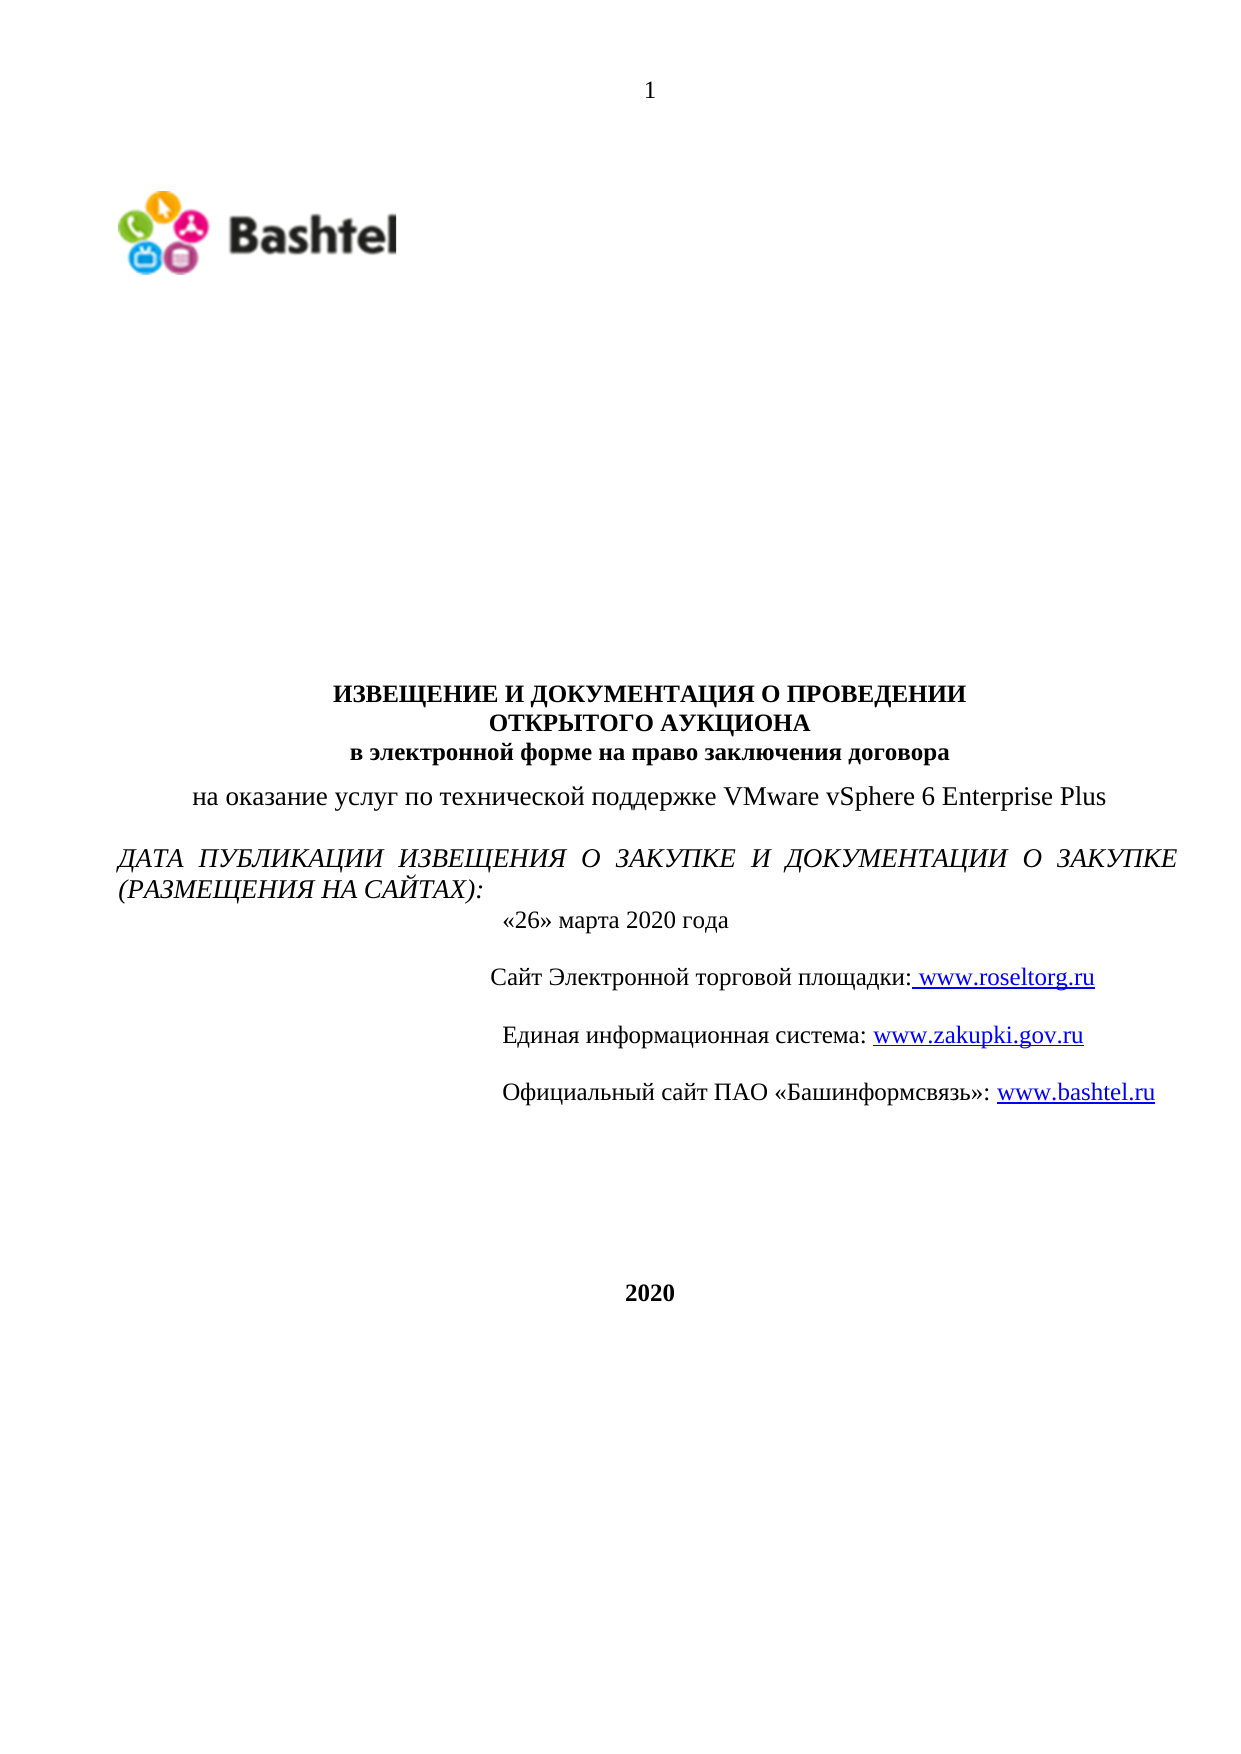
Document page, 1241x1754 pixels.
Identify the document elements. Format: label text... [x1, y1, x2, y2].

text Сайт Электронной торговой площадки: www.roseltorg.ru [490, 962, 1181, 991]
text в электронной форме на право заключения договора [118, 737, 1181, 766]
text на оказание услуг по технической поддержке VMware vSphere 6 Enterprise Plus [118, 780, 1181, 811]
text 2020 [118, 1278, 1181, 1307]
text ИЗВЕЩЕНИЕ И ДОКУМЕНТАЦИЯ О ПРОВЕДЕНИИ [118, 679, 1181, 708]
text Единая информационная система: www.zakupki.gov.ru [502, 1020, 1181, 1048]
text ОТКРЫТОГО АУКЦИОНА [118, 708, 1181, 737]
picture [118, 191, 397, 275]
text ДАТА ПУБЛИКАЦИИ ИЗВЕЩЕНИЯ О ЗАКУПКЕ И ДОКУМЕНТАЦИИ О ЗАКУПКЕ (РАЗМЕЩЕНИЯ НА САЙТАХ): [118, 842, 1181, 905]
text Официальный сайт ПАО «Башинформсвязь»: www.bashtel.ru [502, 1077, 1181, 1106]
